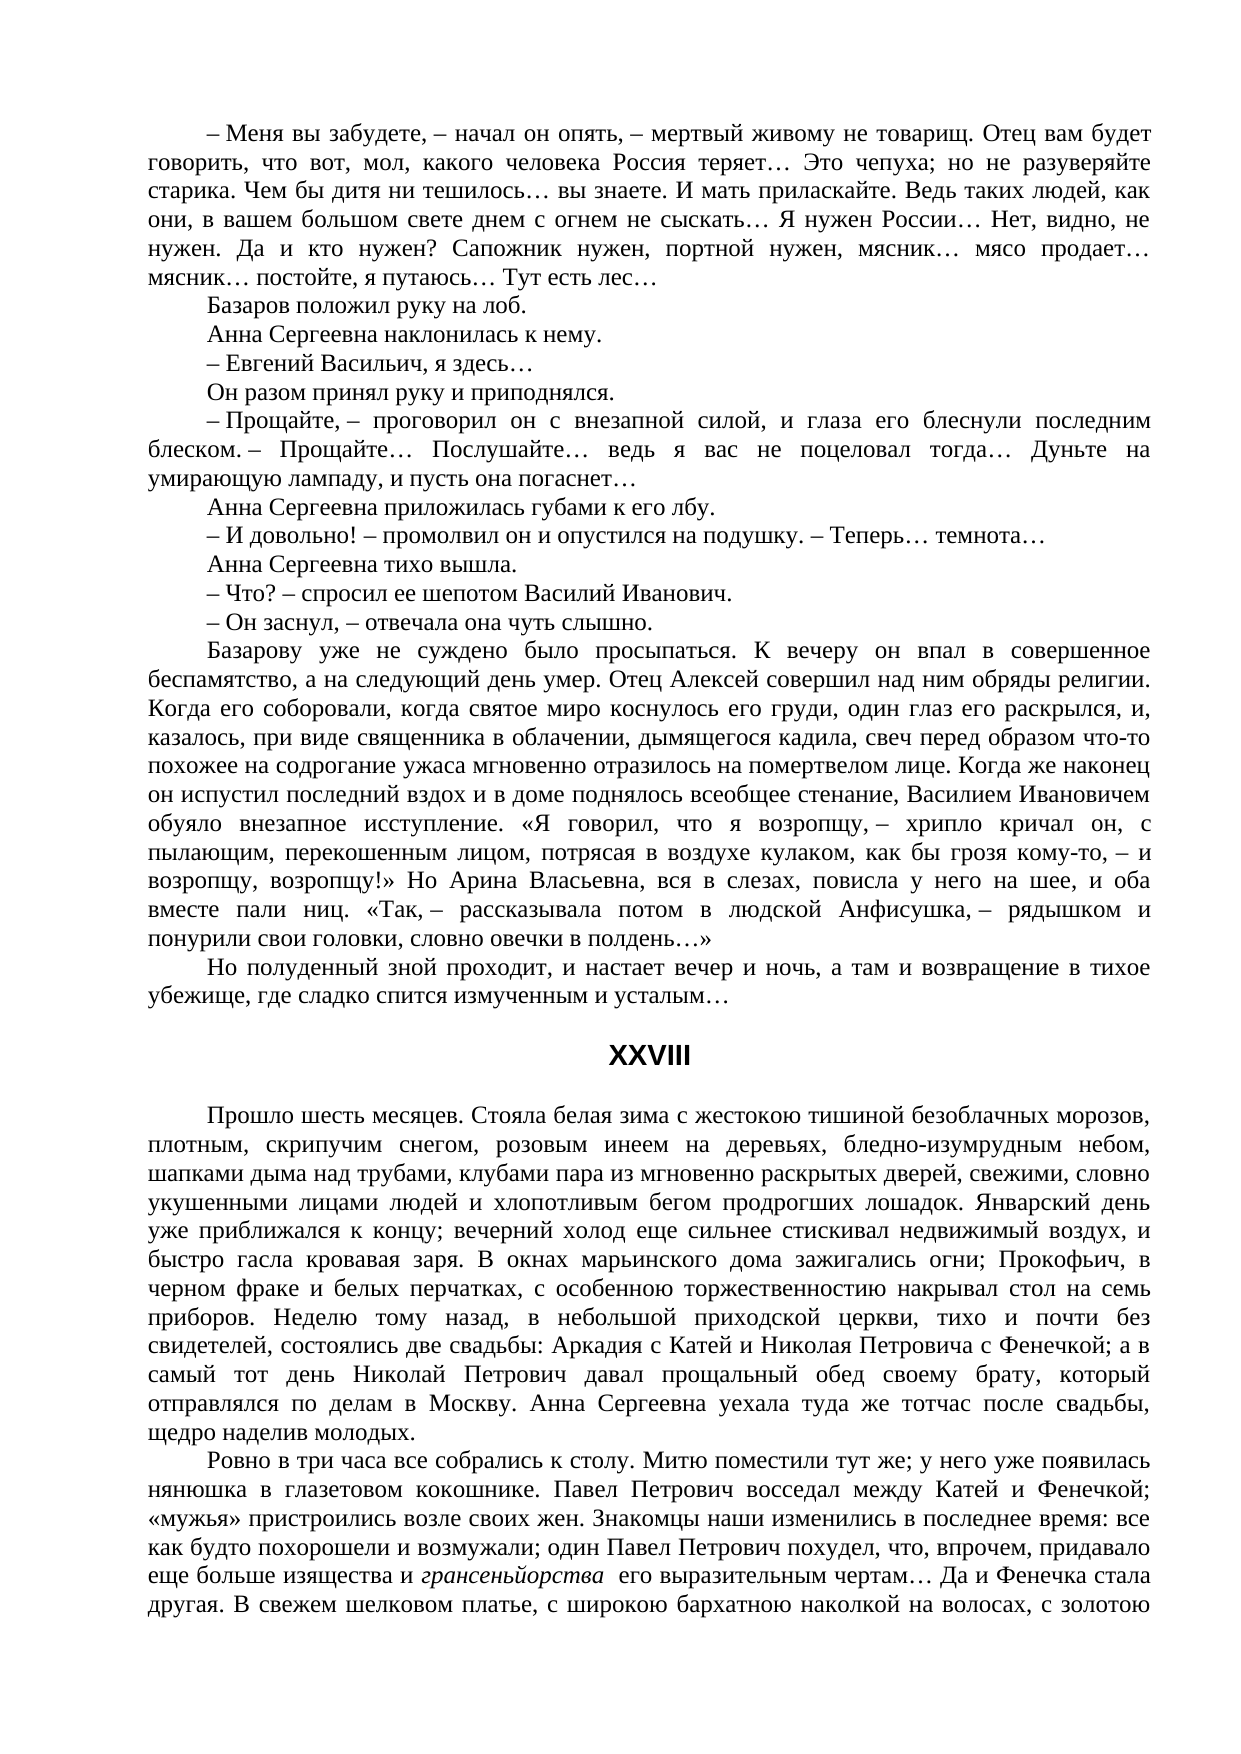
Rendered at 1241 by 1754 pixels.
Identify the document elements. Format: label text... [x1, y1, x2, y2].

text – Меня вы забудете, – начал он опять, – мертвый живому не товарищ. Отец вам будет говорить, что вот, мол, какого человека Россия теряет… Это чепуха; но не разуверяйте старика. Чем бы дитя ни тешилось… вы знаете. И мать приласкайте. Ведь таких людей, как они, в вашем большом свете днем с огнем не сыскать… Я нужен России… Нет, видно, не нужен. Да и кто нужен? Сапожник нужен, портной нужен, мясник… мясо продает… мясник… постойте, я путаюсь… Тут есть лес… [148, 118, 1152, 291]
text – Прощайте, – проговорил он с внезапной силой, и глаза его блеснули последним блеском. – Прощайте… Послушайте… ведь я вас не поцеловал тогда… Дуньте на умирающую лампаду, и пусть она погаснет… [148, 406, 1152, 492]
text Анна Сергеевна приложилась губами к его лбу. [148, 492, 1152, 521]
text – Что? – спросил ее шепотом Василий Иванович. [148, 578, 1152, 607]
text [148, 1445, 1152, 1618]
text Базаров положил руку на лоб. [148, 291, 1152, 319]
text Он разом принял руку и приподнялся. [148, 377, 1152, 406]
text – Евгений Васильич, я здесь… [148, 348, 1152, 377]
text – Он заснул, – отвечала она чуть слышно. [148, 607, 1152, 636]
text Базарову уже не суждено было просыпаться. К вечеру он впал в совершенное беспамятство, а на следующий день умер. Отец Алексей совершил над ним обряды религии. Когда его соборовали, когда святое миро коснулось его груди, один глаз его раскрылся, и, казалось, при виде священника в облачении, дымящегося кадила, свеч перед образом что-то похожее на содрогание ужаса мгновенно отразилось на помертвелом лице. Когда же наконец он испустил последний вздох и в доме поднялось всеобщее стенание, Василием Ивановичем обуяло внезапное исступление. «Я говорил, что я возропщу, – хрипло кричал он, с пылающим, перекошенным лицом, потрясая в воздухе кулаком, как бы грозя кому-то, – и возропщу, возропщу!» Но Арина Власьевна, вся в слезах, повисла у него на шее, и оба вместе пали ниц. «Так, – рассказывала потом в людской Анфисушка, – рядышком и понурили свои головки, словно овечки в полдень…» [148, 636, 1152, 952]
text Анна Сергеевна тихо вышла. [148, 549, 1152, 578]
subtitle XXVIII [148, 1038, 1152, 1072]
text Прошло шесть месяцев. Стояла белая зима с жестокою тишиной безоблачных морозов, плотным, скрипучим снегом, розовым инеем на деревьях, бледно-изумрудным небом, шапками дыма над трубами, клубами пара из мгновенно раскрытых дверей, свежими, словно укушенными лицами людей и хлопотливым бегом продрогших лошадок. Январский день уже приближался к концу; вечерний холод еще сильнее стискивал недвижимый воздух, и быстро гасла кровавая заря. В окнах марьинского дома зажигались огни; Прокофьич, в черном фраке и белых перчатках, с особенною торжественностию накрывал стол на семь приборов. Неделю тому назад, в небольшой приходской церкви, тихо и почти без свидетелей, состоялись две свадьбы: Аркадия с Катей и Николая Петровича с Фенечкой; а в самый тот день Николай Петрович давал прощальный обед своему брату, который отправлялся по делам в Москву. Анна Сергеевна уехала туда же тотчас после свадьбы, щедро наделив молодых. [148, 1100, 1152, 1445]
text Но полуденный зной проходит, и настает вечер и ночь, а там и возвращение в тихое убежище, где сладко спится измученным и усталым… [148, 952, 1152, 1009]
text Анна Сергеевна наклонилась к нему. [148, 319, 1152, 348]
text – И довольно! – промолвил он и опустился на подушку. – Теперь… темнота… [148, 521, 1152, 549]
